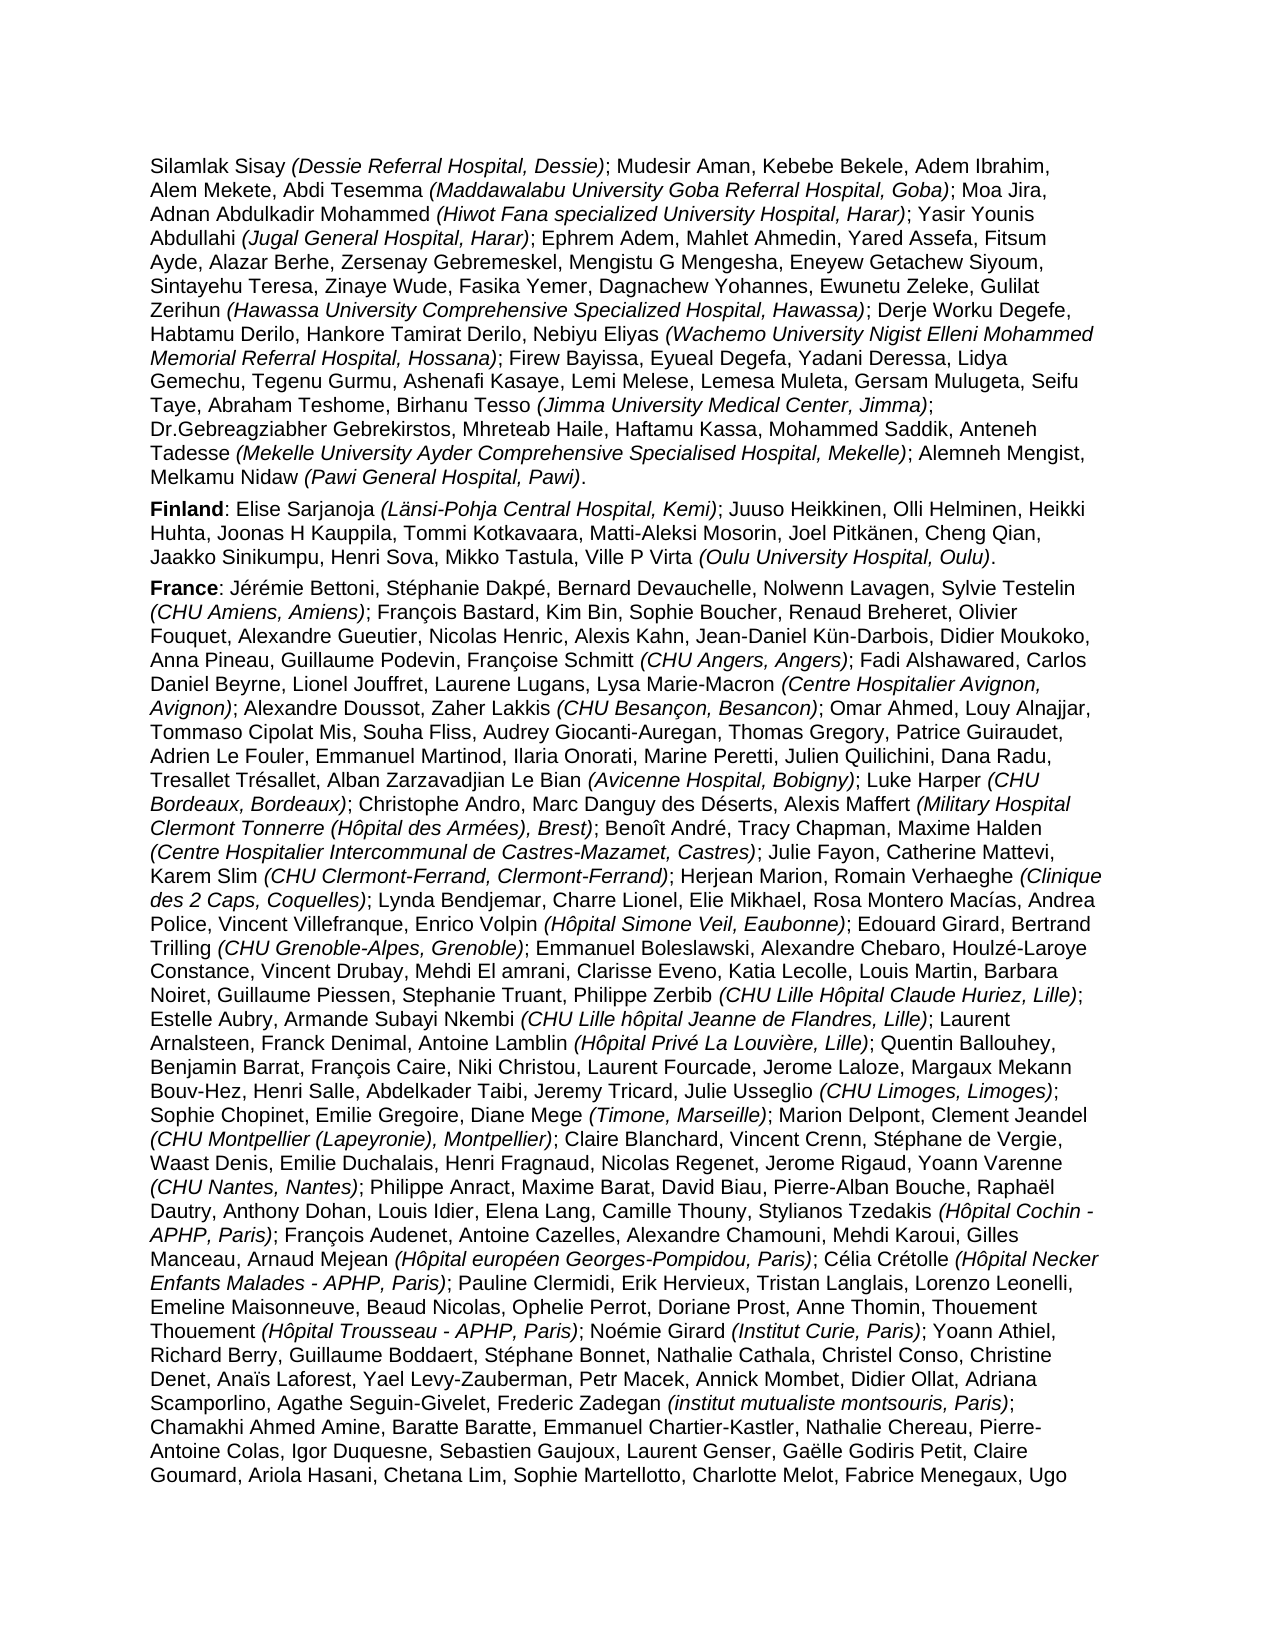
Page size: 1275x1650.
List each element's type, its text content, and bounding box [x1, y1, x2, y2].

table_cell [139, 572, 1114, 1486]
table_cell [139, 150, 1114, 493]
table_cell Finland: Elise Sarjanoja (Länsi-Pohja Central Hospital, Kemi); Juuso Heikkinen, Olli Helminen, Heikki Huhta, Joonas H Kauppila, Tommi Kotkavaara, Matti-Aleksi Mosorin, Joel Pitkänen, Cheng Qian, Jaakko Sinikumpu, Henri Sova, Mikko Tastula, Ville P Virta (Oulu University Hospital, Oulu). [139, 493, 1114, 572]
